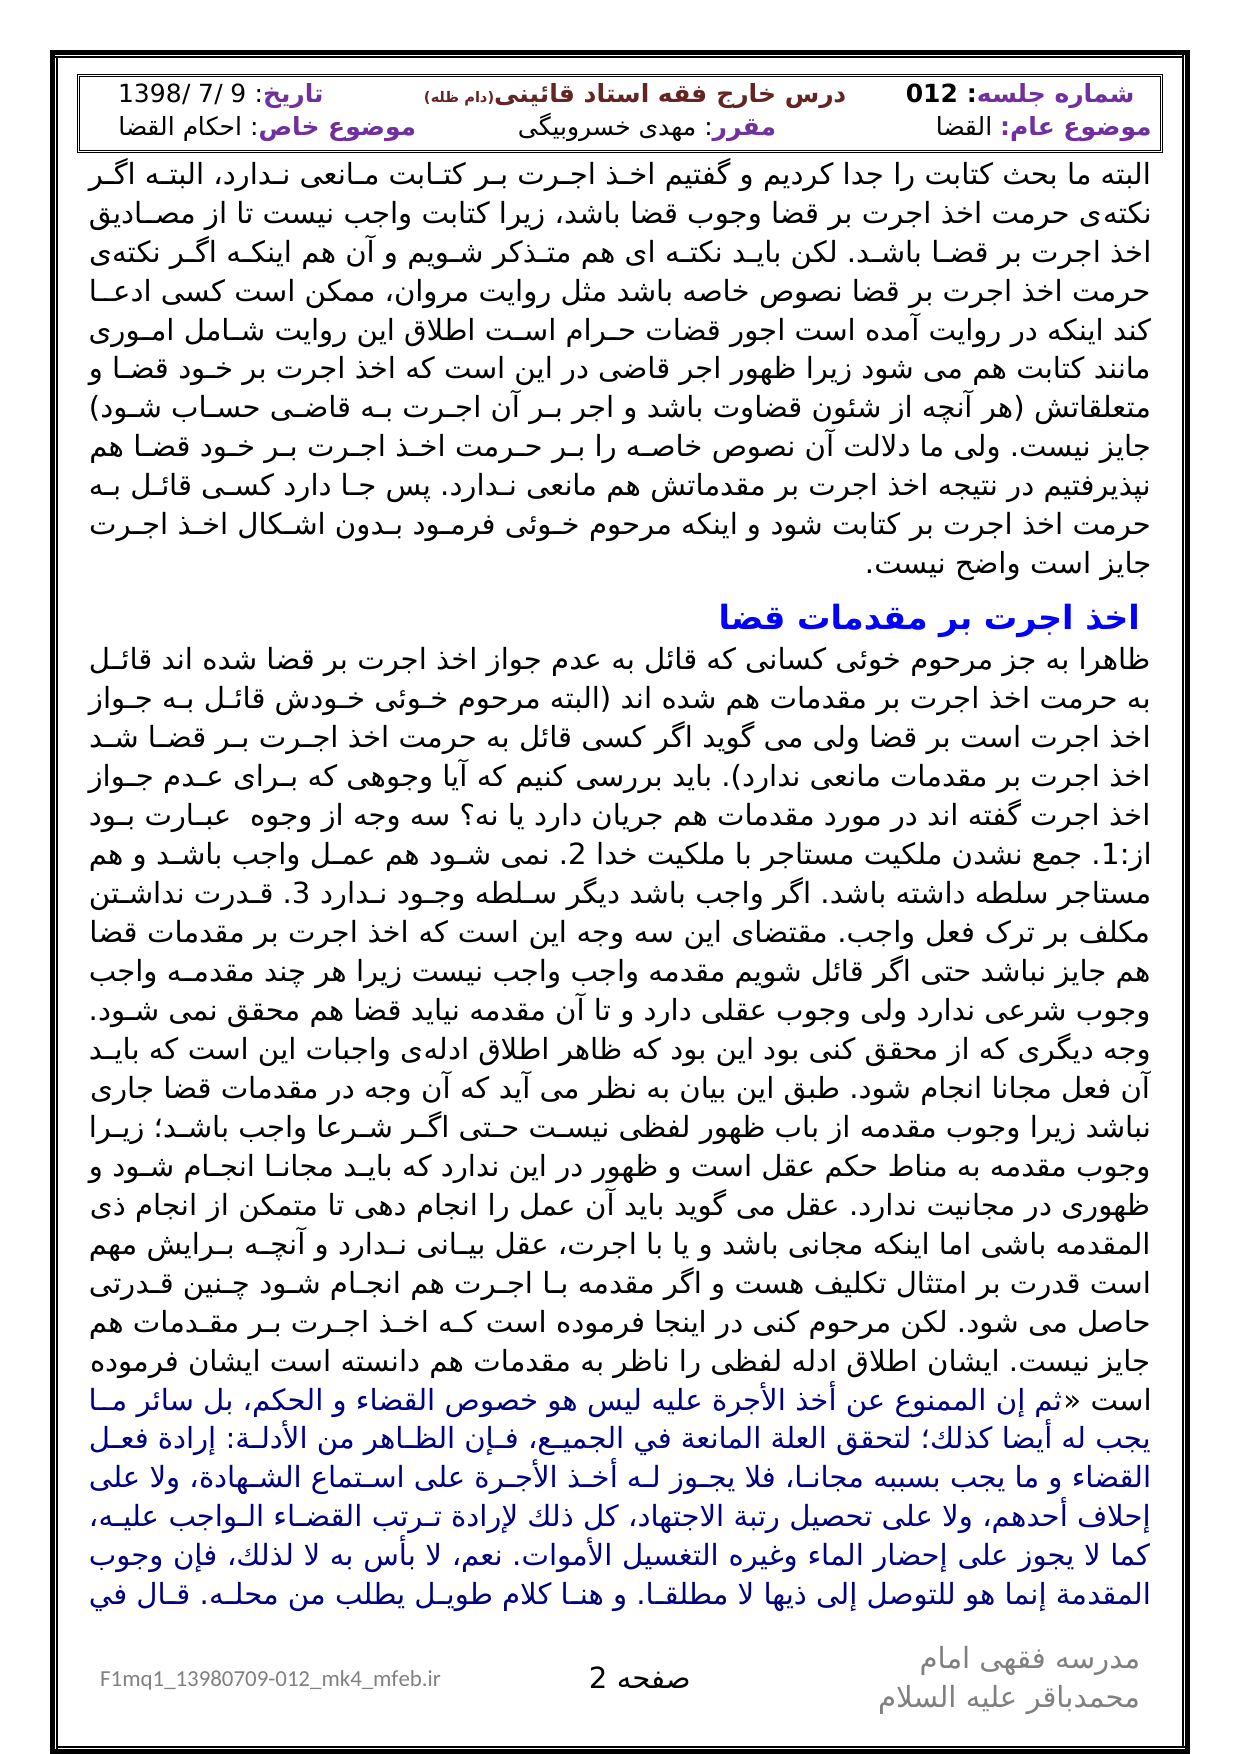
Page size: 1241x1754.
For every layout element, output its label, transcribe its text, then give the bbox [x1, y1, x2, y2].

text البته ما بحث کتابت را جدا کردیم و گفتیم اخذ اجرت بر کتابت مانعی ندارد، البته اگر نکته‌ی حرمت اخذ اجرت بر قضا وجوب قضا باشد، زیرا کتابت واجب نیست تا از مصادیق اخذ اجرت بر قضا باشد. لکن باید نکته ای هم متذکر شویم و آن هم اینکه اگر نکته‌ی حرمت اخذ اجرت بر قضا نصوص خاصه باشد مثل روایت مروان، ممکن است کسی ادعا کند اینکه در روایت آمده است اجور قضات حرام است اطلاق این روایت شامل اموری مانند کتابت هم می شود زیرا ظهور اجر قاضی در این است که اخذ اجرت بر خود قضا و متعلقاتش (هر آنچه از شئون قضاوت باشد و اجر بر آن اجرت به قاضی حساب شود) جایز نیست. ولی ما دلالت آن نصوص خاصه را بر حرمت اخذ اجرت بر خود قضا هم نپذیرفتیم در نتیجه اخذ اجرت بر مقدماتش هم مانعی ندارد. پس جا دارد کسی قائل به حرمت اخذ اجرت بر کتابت شود و اینکه مرحوم خوئی فرمود بدون اشکال اخذ اجرت جایز است واضح نیست. [89, 157, 1152, 581]
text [89, 643, 1152, 1612]
subtitle اخذ اجرت بر مقدمات قضا [89, 598, 1152, 637]
